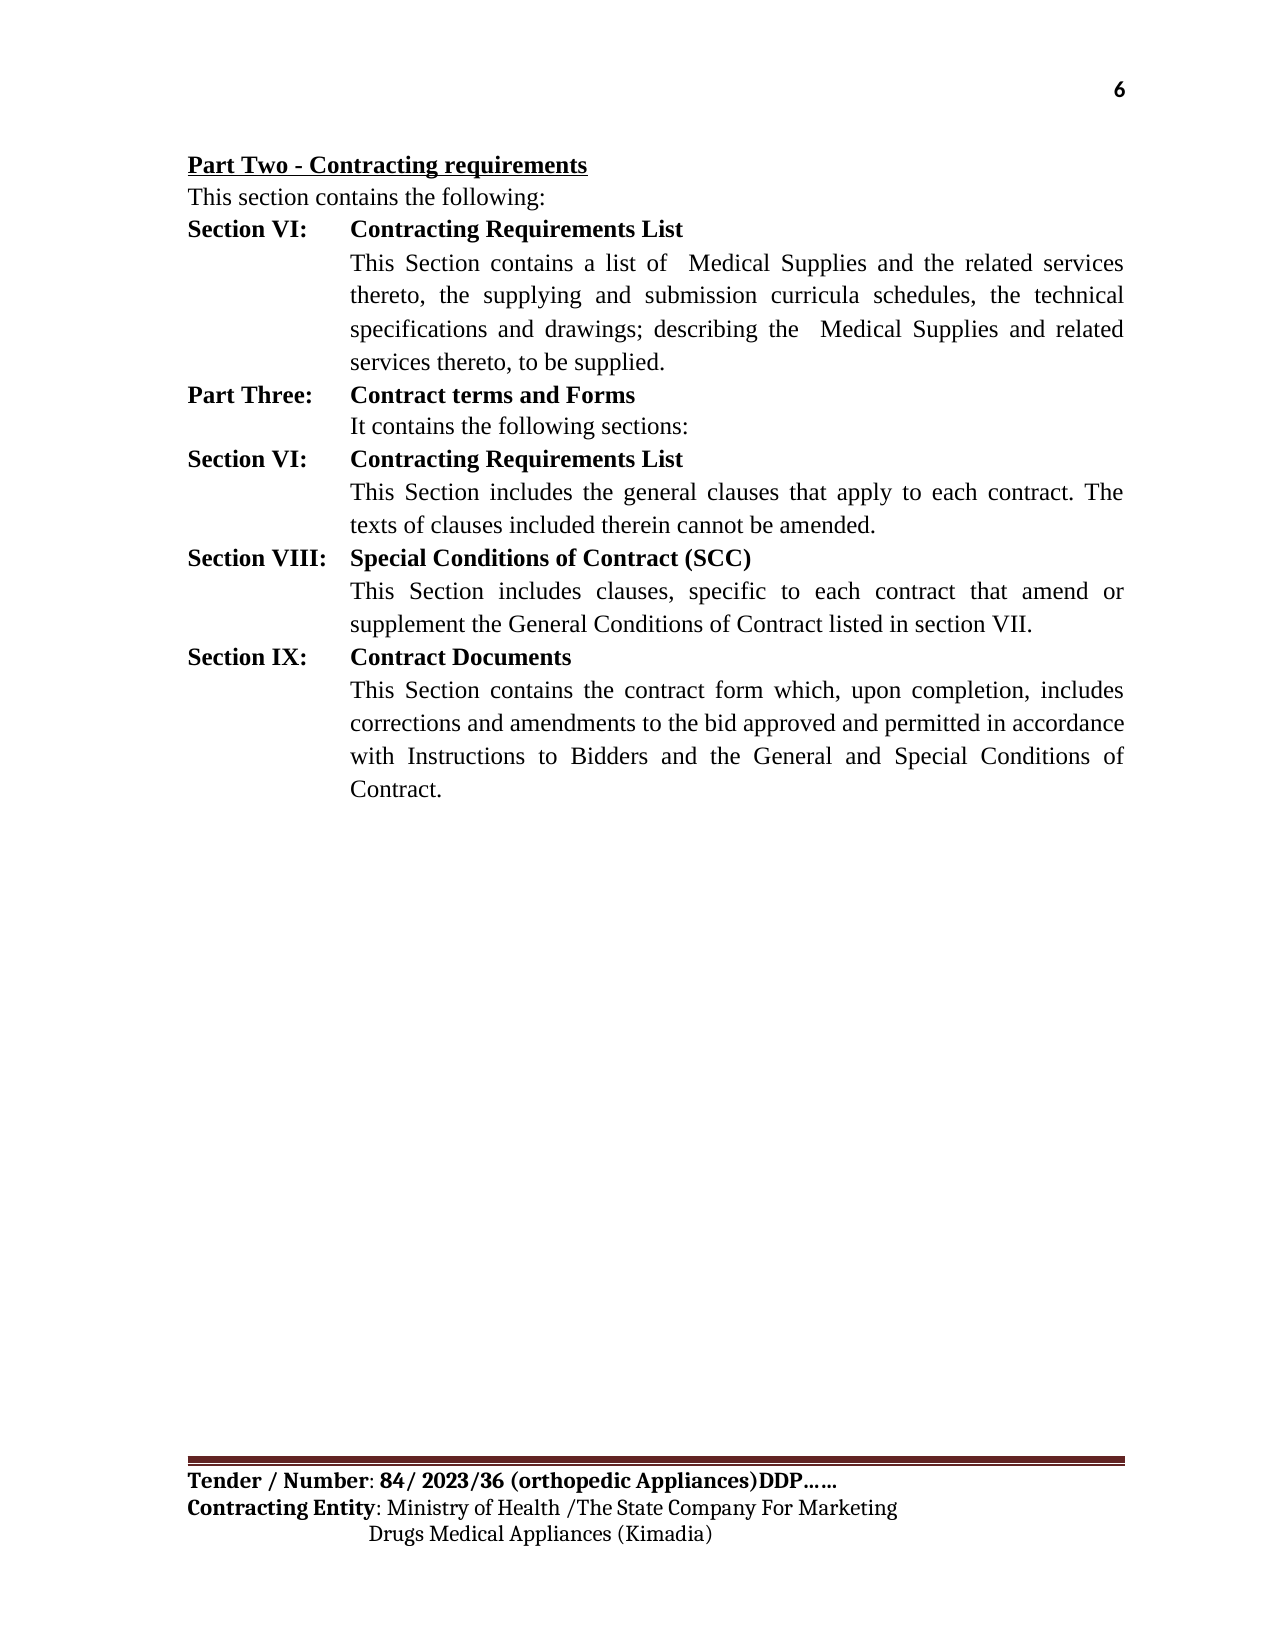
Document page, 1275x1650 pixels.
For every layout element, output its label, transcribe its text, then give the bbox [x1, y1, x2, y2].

text This section contains the following: [187, 182, 1125, 210]
text This Section contains a list of Medical Supplies and the related services thereto, the supplying and submission curricula schedules, the technical specifications and drawings; describing the Medical Supplies and related services thereto, to be supplied. [350, 248, 1125, 375]
text Section IX: Contract Documents [187, 642, 1125, 671]
text Part Three: Contract terms and Forms [187, 380, 1125, 408]
text This Section includes clauses, specific to each contract that amend or supplement the General Conditions of Contract listed in section VII. [350, 576, 1125, 638]
text Section VI: Contracting Requirements List [187, 214, 1125, 243]
text Section VI: Contracting Requirements List [187, 444, 1125, 473]
text It contains the following sections: [187, 411, 1125, 440]
text Part Two - Contracting requirements [187, 150, 1125, 179]
text This Section contains the contract form which, upon completion, includes corrections and amendments to the bid approved and permitted in accordance with Instructions to Bidders and the General and Special Conditions of Contract. [350, 675, 1125, 803]
text This Section includes the general clauses that apply to each contract. The texts of clauses included therein cannot be amended. [350, 477, 1125, 539]
text Section VIII: Special Conditions of Contract (SCC) [187, 543, 1125, 572]
